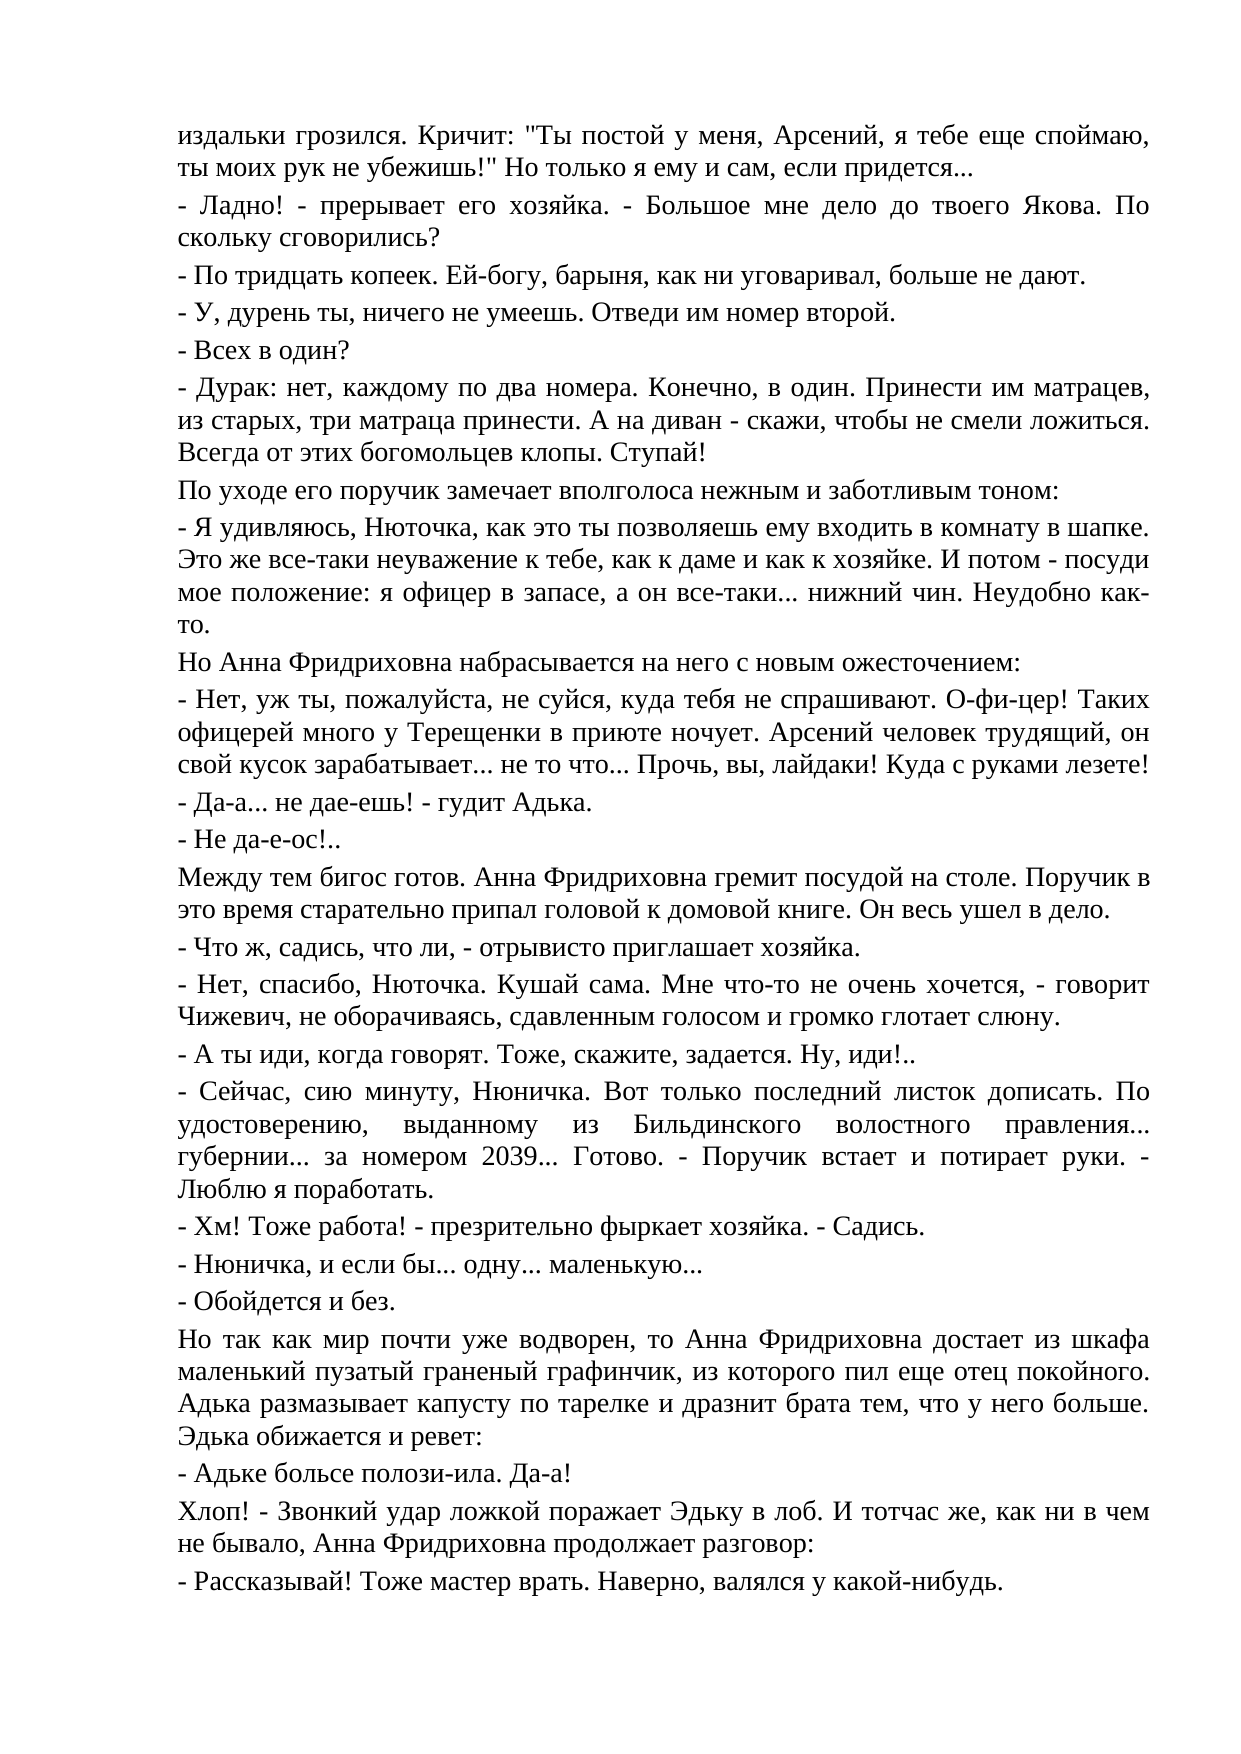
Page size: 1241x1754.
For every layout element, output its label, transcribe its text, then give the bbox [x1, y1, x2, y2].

text - Да-а... не дае-ешь! - гудит Адька. [177, 785, 1152, 817]
text По уходе его поручик замечает вполголоса нежным и заботливым тоном: [177, 473, 1152, 505]
text - А ты иди, когда говорят. Тоже, скажите, задается. Ну, иди!.. [177, 1037, 1152, 1069]
text - Хм! Тоже работа! - презрительно фыркает хозяйка. - Садись. [177, 1209, 1152, 1242]
text - Адьке больсе полози-ила. Да-а! [177, 1456, 1152, 1489]
text - Нет, спасибо, Нюточка. Кушай сама. Мне что-то не очень хочется, - говорит Чижевич, не оборачиваясь, сдавленным голосом и громко глотает слюну. [177, 967, 1152, 1032]
text Между тем бигос готов. Анна Фридриховна гремит посудой на столе. Поручик в это время старательно припал головой к домовой книге. Он весь ушел в дело. [177, 860, 1152, 924]
text - Обойдется и без. [177, 1284, 1152, 1317]
text Но так как мир почти уже водворен, то Анна Фридриховна достает из шкафа маленький пузатый граненый графинчик, из которого пил еще отец покойного. Адька размазывает капусту по тарелке и дразнит брата тем, что у него больше. Эдька обижается и ревет: [177, 1322, 1152, 1451]
text Но Анна Фридриховна набрасывается на него с новым ожесточением: [177, 645, 1152, 677]
text - У, дурень ты, ничего не умеешь. Отведи им номер второй. [177, 295, 1152, 328]
text - Не да-е-ос!.. [177, 822, 1152, 854]
text - Я удивляюсь, Нюточка, как это ты позволяешь ему входить в комнату в шапке. Это же все-таки неуважение к тебе, как к даме и как к хозяйке. И потом - посуди мое положение: я офицер в запасе, а он все-таки... нижний чин. Неудобно как-то. [177, 510, 1152, 640]
text Хлоп! - Звонкий удар ложкой поражает Эдьку в лоб. И тотчас же, как ни в чем не бывало, Анна Фридриховна продолжает разговор: [177, 1494, 1152, 1559]
text - По тридцать копеек. Ей-богу, барыня, как ни уговаривал, больше не дают. [177, 258, 1152, 290]
text - Сейчас, сию минуту, Нюничка. Вот только последний листок дописать. По удостоверению, выданному из Бильдинского волостного правления... губернии... за номером 2039... Готово. - Поручик встает и потирает руки. - Люблю я поработать. [177, 1074, 1152, 1204]
text - Ладно! - прерывает его хозяйка. - Большое мне дело до твоего Якова. По скольку сговорились? [177, 188, 1152, 253]
text - Что ж, садись, что ли, - отрывисто приглашает хозяйка. [177, 929, 1152, 962]
text - Дурак: нет, каждому по два номера. Конечно, в один. Принести им матрацев, из старых, три матраца принести. А на диван - скажи, чтобы не смели ложиться. Всегда от этих богомольцев клопы. Ступай! [177, 370, 1152, 468]
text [177, 118, 1152, 183]
text - Нюничка, и если бы... одну... маленькую... [177, 1247, 1152, 1279]
text - Нет, уж ты, пожалуйста, не суйся, куда тебя не спрашивают. О-фи-цер! Таких офицерей много у Терещенки в приюте ночует. Арсений человек трудящий, он свой кусок зарабатывает... не то что... Прочь, вы, лайдаки! Куда с руками лезете! [177, 682, 1152, 779]
text - Всех в один? [177, 333, 1152, 365]
text - Рассказывай! Тоже мастер врать. Наверно, валялся у какой-нибудь. [177, 1564, 1152, 1596]
